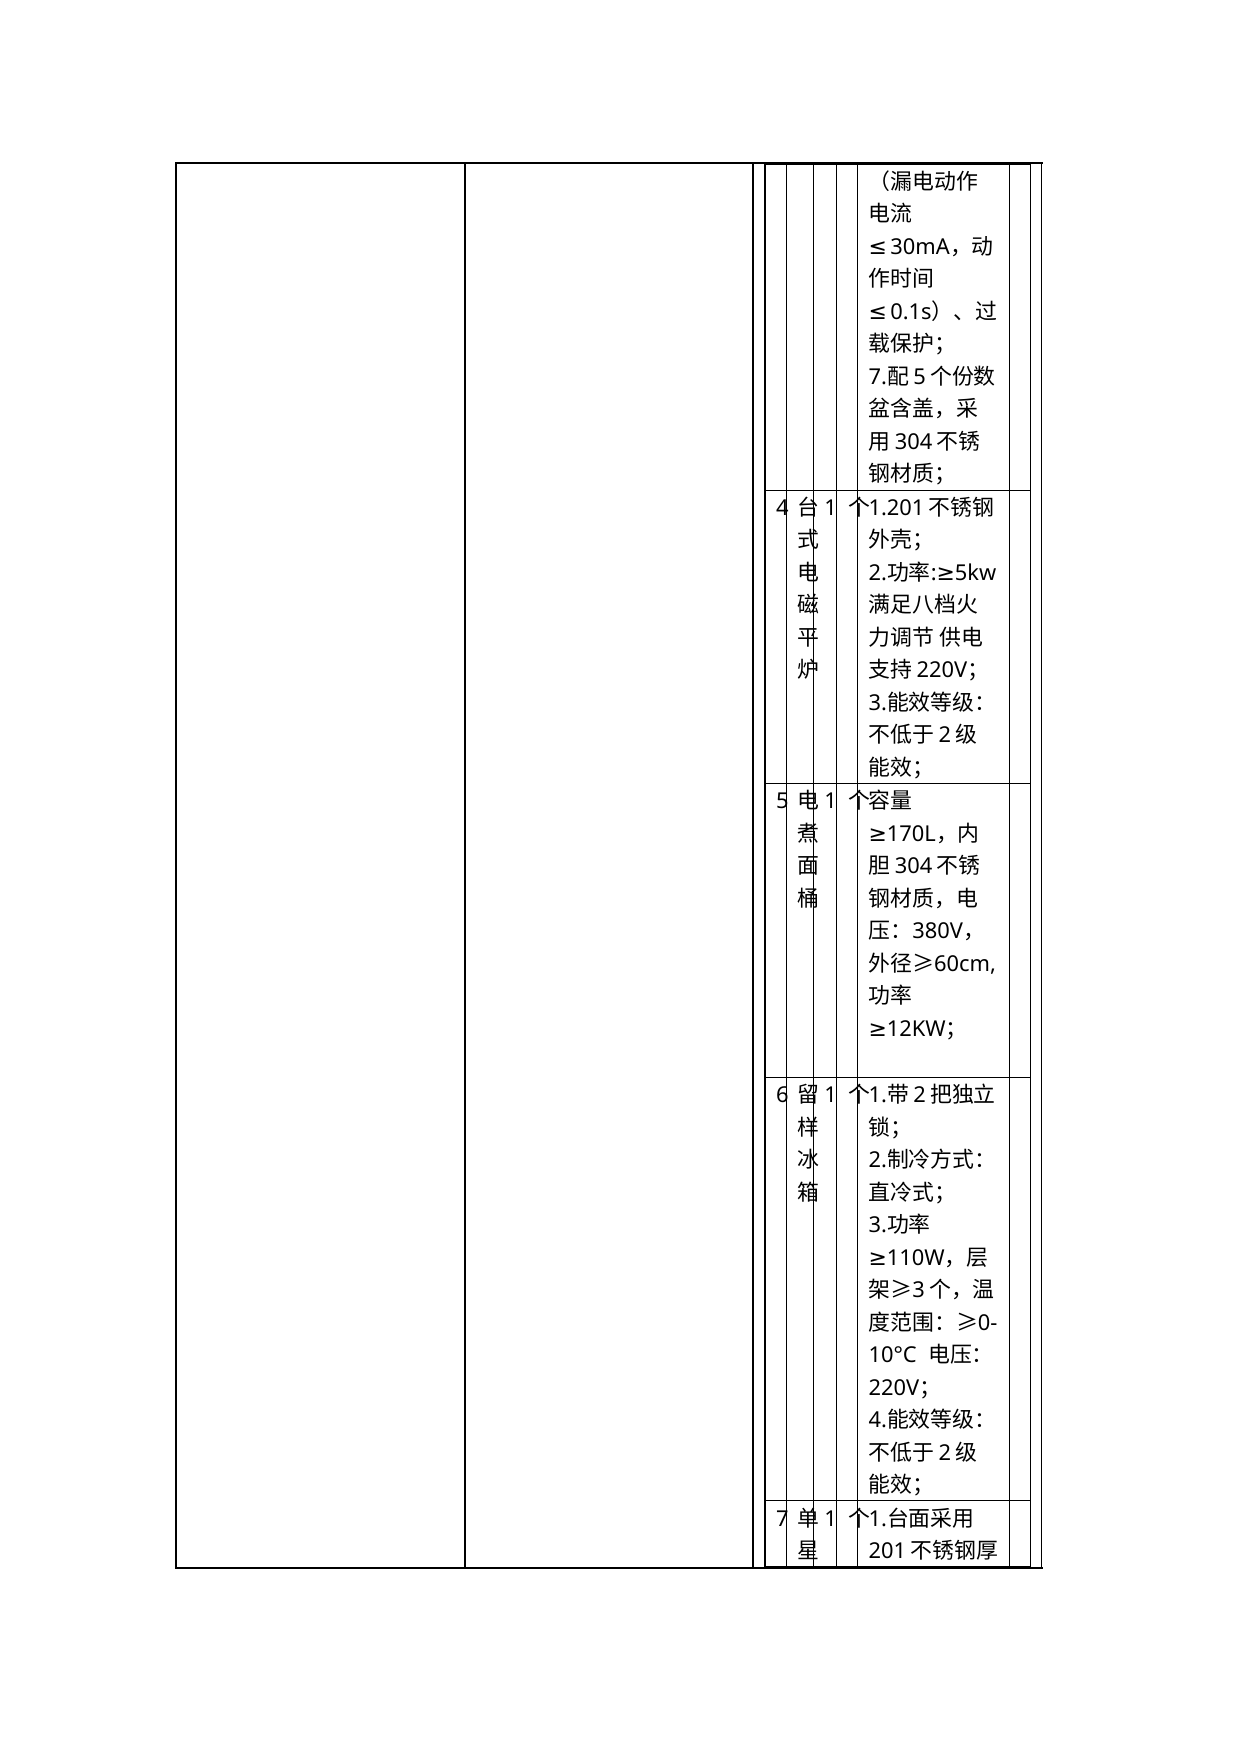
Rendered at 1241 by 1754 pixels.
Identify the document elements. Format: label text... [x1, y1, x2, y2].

table_cell [858, 784, 1009, 1077]
table_cell [837, 1078, 857, 1500]
table_cell [837, 165, 857, 490]
table_cell [766, 165, 786, 490]
table_cell [814, 1501, 836, 1566]
table_cell [837, 1501, 857, 1566]
table_cell [1010, 1078, 1030, 1500]
table_cell [787, 1078, 813, 1500]
table_cell [814, 165, 836, 490]
table_cell [787, 784, 813, 1077]
table_cell 1 [177, 164, 464, 1567]
table_cell [858, 491, 1009, 783]
table_cell [754, 164, 764, 1567]
table_cell [837, 784, 857, 1077]
table_cell [1010, 165, 1030, 490]
table_cell [1010, 1501, 1030, 1566]
table_cell [814, 784, 836, 1077]
table_cell [837, 491, 857, 783]
table_cell [766, 491, 786, 783]
table_cell [787, 491, 813, 783]
table_cell [1010, 784, 1030, 1077]
table_cell [1010, 491, 1030, 783]
table_cell [1031, 164, 1041, 1567]
table_cell [766, 1501, 786, 1566]
table_cell [814, 1078, 836, 1500]
table_cell [779, 502, 784, 510]
table_cell [766, 784, 786, 1077]
table_cell [858, 1501, 1009, 1566]
table_cell [814, 491, 836, 783]
table_cell [858, 1078, 1009, 1500]
table_cell [787, 165, 813, 490]
table_cell [787, 1501, 813, 1566]
table_cell [766, 1078, 786, 1500]
table_cell [858, 165, 1009, 490]
table_cell [466, 164, 752, 1567]
